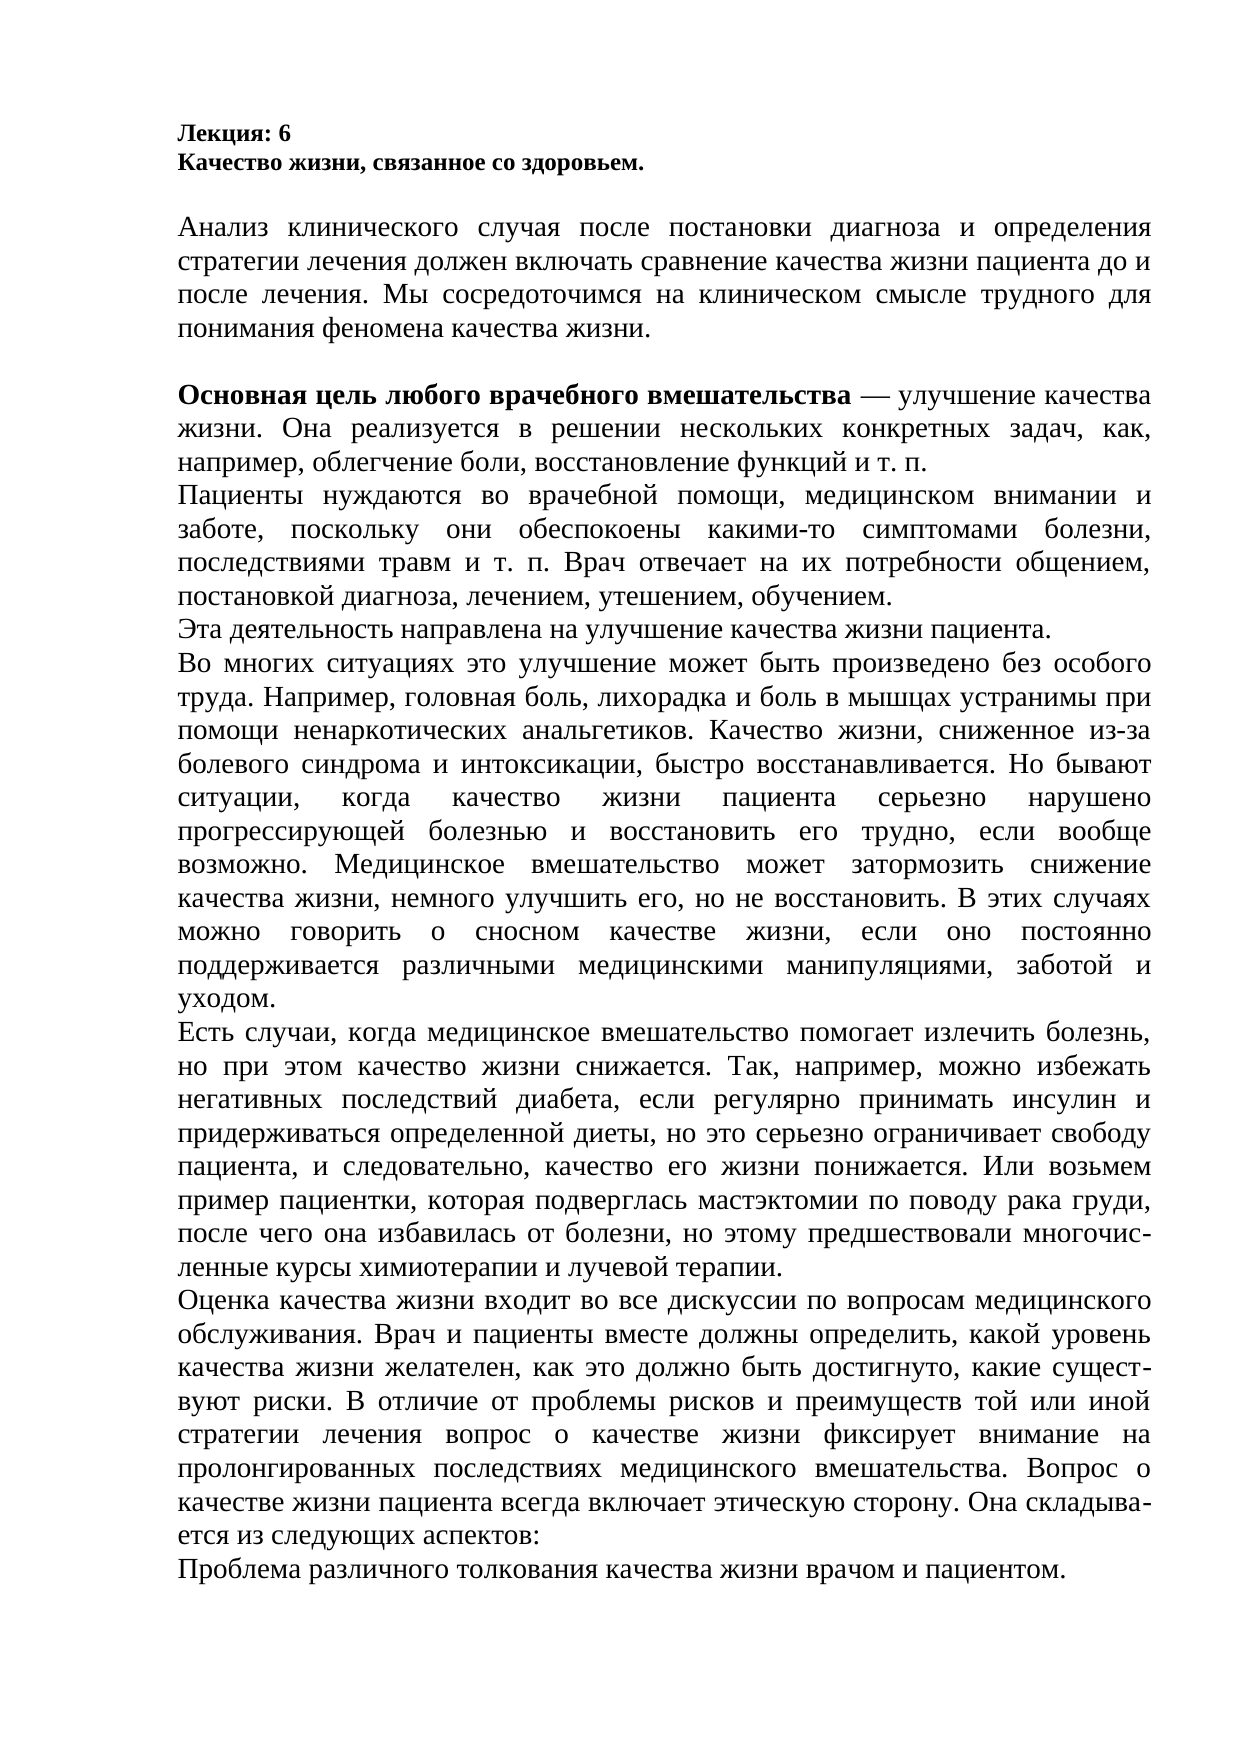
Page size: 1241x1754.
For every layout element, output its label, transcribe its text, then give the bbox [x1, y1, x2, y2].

text Основная цель любого врачебного вмешательства — улучшение качества жизни. Она реализуется в решении нескольких конкретных задач, как, например, облегчение боли, восстановление функций и т. п. [177, 377, 1152, 477]
text Пациенты нуждаются во врачебной помощи, медицинском внимании и заботе, поскольку они обеспокоены какими-то симптомами болезни, последствиями травм и т. п. Врач отвечает на их потребности общением, постановкой диагноза, лечением, утешением, обучением. [177, 477, 1152, 612]
text Проблема различного толкования качества жизни врачом и пациентом. [177, 1551, 1152, 1584]
text Анализ клинического случая после постановки диагноза и определения стратегии лечения должен включать сравнение качества жизни пациента до и после лечения. Мы сосредоточимся на клиническом смысле трудного для понимания феномена качества жизни. [177, 209, 1152, 343]
text Качество жизни, связанное со здоровьем. [177, 147, 1152, 176]
text Эта деятельность направлена на улучшение качества жизни пациента. [177, 612, 1152, 645]
text Есть случаи, когда медицинское вмешательство помогает излечить болезнь, но при этом качество жизни снижается. Так, например, можно избежать негативных последствий диабета, если регулярно принимать инсулин и придерживаться определенной диеты, но это серьезно ограничивает свободу пациента, и следовательно, качество его жизни понижается. Или возьмем пример пациентки, которая подверглась мастэктомии по поводу рака груди, после чего она избавилась от болезни, но этому предшествовали многочисленные курсы химиотерапии и лучевой терапии. [177, 1014, 1152, 1282]
text Во многих ситуациях это улучшение может быть произведено без особого труда. Например, головная боль, лихорадка и боль в мышцах устранимы при помощи ненаркотических анальгетиков. Качество жизни, сниженное из-за болевого синдрома и интоксикации, быстро восстанавливается. Но бывают ситуации, когда качество жизни пациента серьезно нарушено прогрессирующей болезнью и восстановить его трудно, если вообще возможно. Медицинское вмешательство может затормозить снижение качества жизни, немного улучшить его, но не восстановить. В этих случаях можно говорить о сносном качестве жизни, если оно постоянно поддерживается различными медицинскими манипуляциями, заботой и уходом. [177, 645, 1152, 1014]
text Лекция: 6 [177, 118, 1152, 147]
text Оценка качества жизни входит во все дискуссии по вопросам медицинского обслуживания. Врач и пациенты вместе должны определить, какой уровень качества жизни желателен, как это должно быть достигнуто, какие существуют риски. В отличие от проблемы рисков и преимуществ той или иной стратегии лечения вопрос о качестве жизни фиксирует внимание на пролонгированных последствиях медицинского вмешательства. Вопрос о качестве жизни пациента всегда включает этическую сторону. Она складывается из следующих аспектов: [177, 1282, 1152, 1551]
